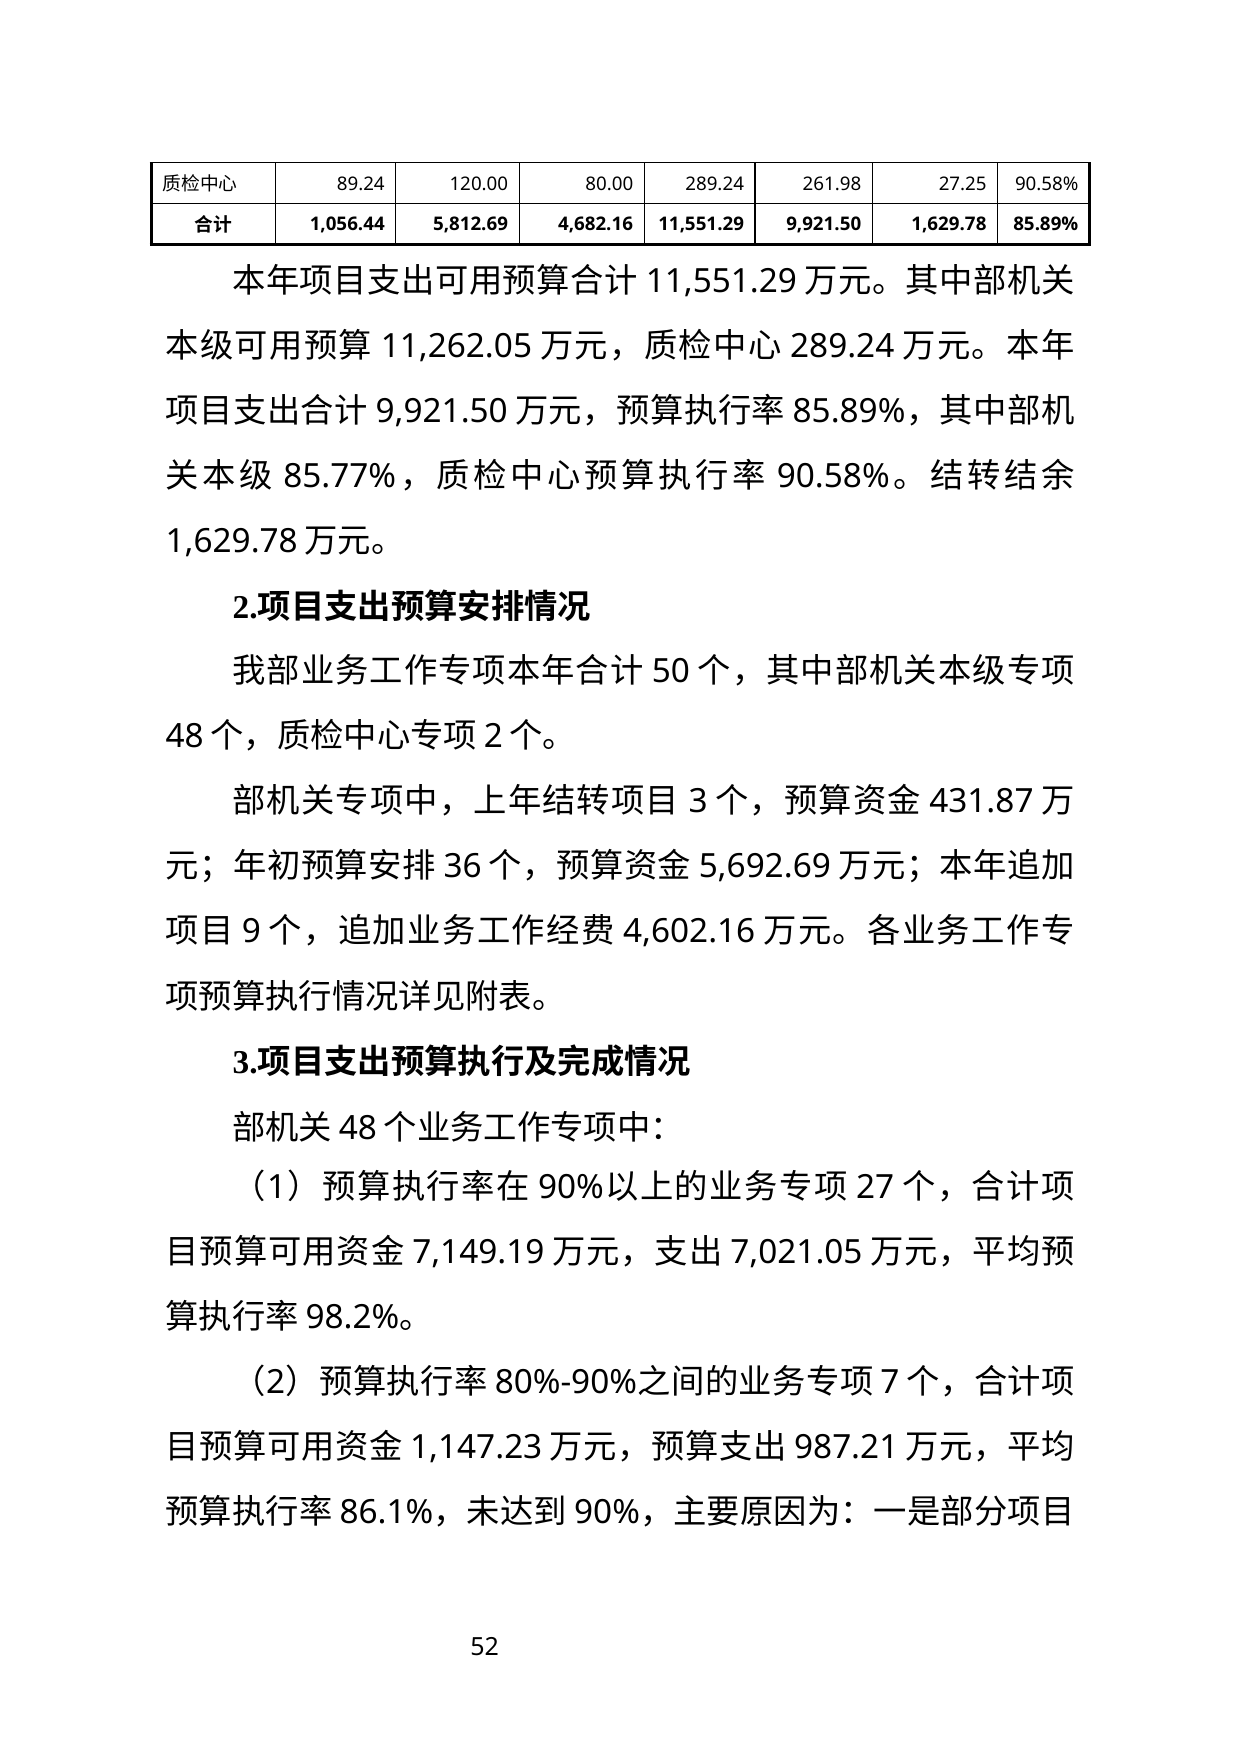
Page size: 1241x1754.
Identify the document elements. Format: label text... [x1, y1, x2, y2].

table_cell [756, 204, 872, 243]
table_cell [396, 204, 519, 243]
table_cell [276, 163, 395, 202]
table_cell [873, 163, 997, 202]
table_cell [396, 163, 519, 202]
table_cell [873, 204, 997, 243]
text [165, 1346, 1075, 1541]
subtitle 3.项目支出预算执行及完成情况 [165, 1026, 1075, 1091]
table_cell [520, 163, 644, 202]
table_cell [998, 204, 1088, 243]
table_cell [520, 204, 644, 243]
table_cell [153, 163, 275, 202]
subtitle 2.项目支出预算安排情况 [165, 571, 1075, 636]
text 部机关48个业务工作专项中： [165, 1091, 1075, 1151]
text 部机关专项中，上年结转项目3个，预算资金431.87万元；年初预算安排36个，预算资金5,692.69万元；本年追加项目9个，追加业务工作经费4,602.16万元。各业务工作专项预算执行情况详见附表。 [165, 766, 1075, 1026]
text （1）预算执行率在90%以上的业务专项27个，合计项目预算可用资金7,149.19万元，支出7,021.05万元，平均预算执行率98.2%。 [165, 1151, 1075, 1346]
text 我部业务工作专项本年合计50个，其中部机关本级专项48个，质检中心专项2个。 [165, 636, 1075, 766]
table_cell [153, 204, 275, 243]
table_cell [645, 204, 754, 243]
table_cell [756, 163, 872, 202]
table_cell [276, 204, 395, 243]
text 本年项目支出可用预算合计11,551.29万元。其中部机关本级可用预算11,262.05万元，质检中心289.24万元。本年项目支出合计9,921.50万元，预算执行率85.89%，其中部机关本级85.77%，质检中心预算执行率90.58%。结转结余1,629.78万元。 [165, 246, 1075, 571]
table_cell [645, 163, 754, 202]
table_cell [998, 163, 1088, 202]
